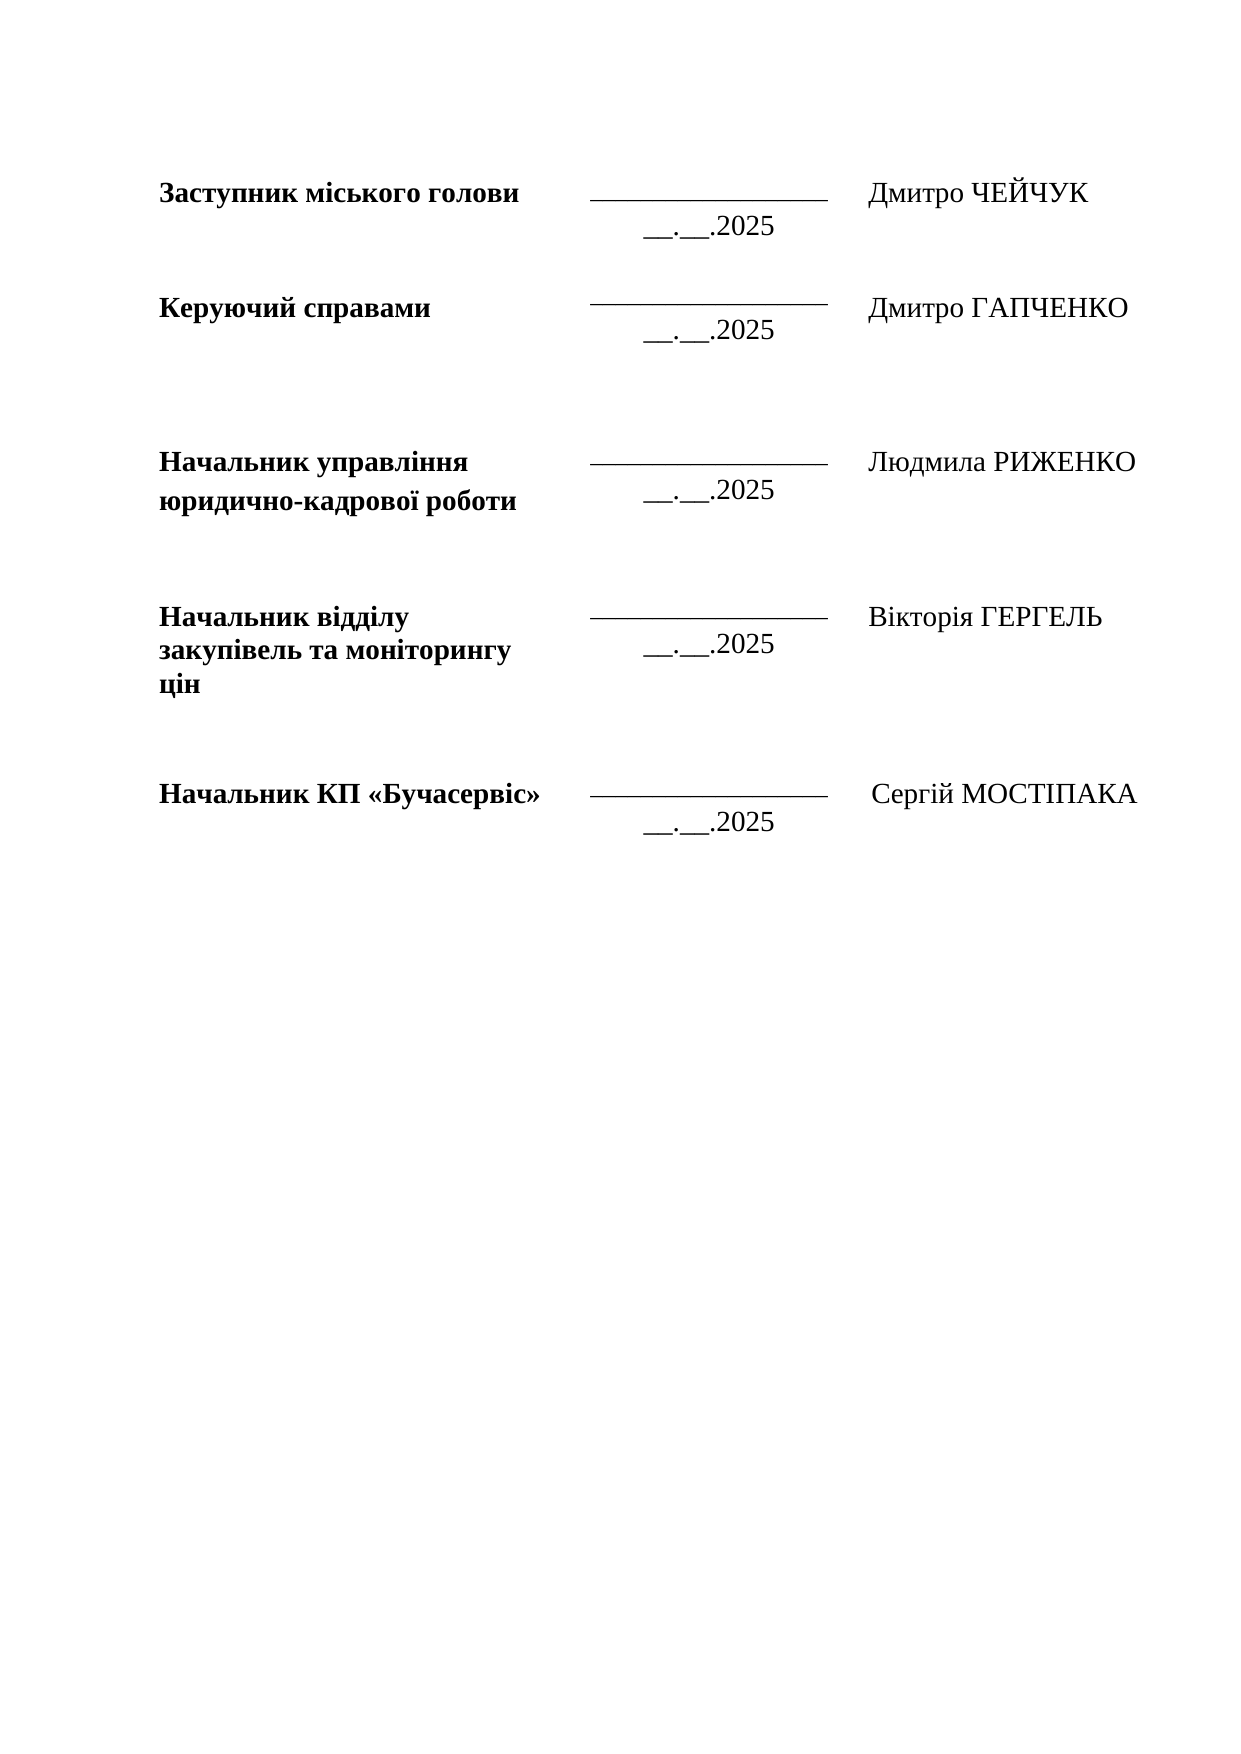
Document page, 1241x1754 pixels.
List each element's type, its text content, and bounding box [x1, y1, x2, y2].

table_header ___________________ __.__.2025 ___________________ __.__.2025 [561, 175, 857, 406]
table_cell Людмила РИЖЕНКО [857, 406, 1152, 560]
table_cell ___________________ __.__.2025 [561, 406, 857, 560]
table_cell Вікторія ГЕРГЕЛЬ [857, 560, 1152, 738]
table_cell Начальник управління юридично-кадрової роботи [148, 406, 561, 560]
table_cell ___________________ __.__.2025 [561, 738, 857, 892]
table_header Заступник міського голови Керуючий справами [148, 175, 561, 406]
table_cell Начальник відділу закупівель та моніторингу цін [148, 560, 561, 738]
table_cell Начальник КП «Бучасервіс» [148, 738, 561, 892]
table_cell Сергій МОСТІПАКА [857, 738, 1152, 892]
table_cell ___________________ __.__.2025 [561, 560, 857, 738]
table_header Дмитро ЧЕЙЧУК Дмитро ГАПЧЕНКО [857, 175, 1152, 406]
